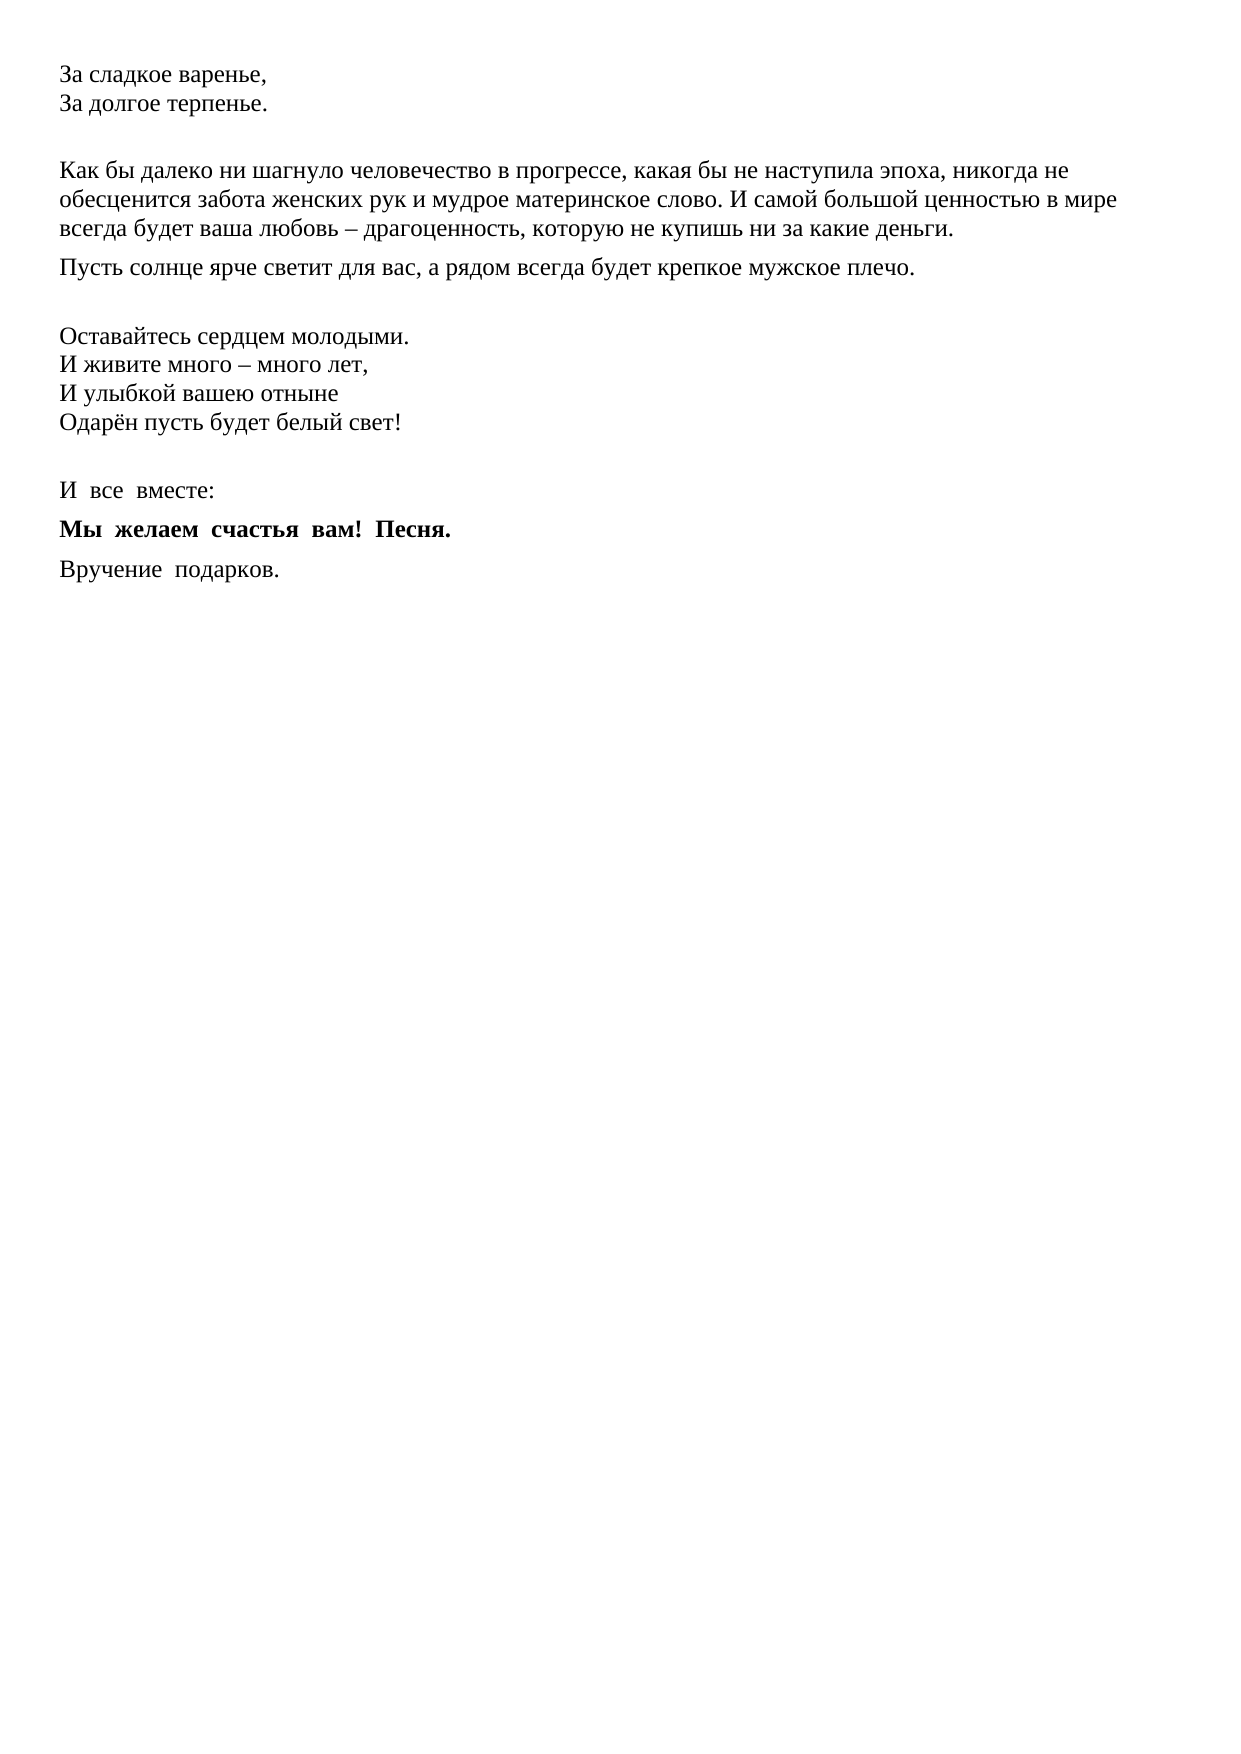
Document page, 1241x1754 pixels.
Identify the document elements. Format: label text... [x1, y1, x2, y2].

text Оставайтесь сердцем молодыми. И живите много – много лет, И улыбкой вашею отныне Одарён пусть будет белый свет! [59, 292, 1181, 464]
text И все вместе: [59, 475, 1181, 503]
text Мы желаем счастья вам! Песня. [59, 514, 1181, 543]
text Как бы далеко ни шагнуло человечество в прогрессе, какая бы не наступила эпоха, никогда не обесценится забота женских рук и мудрое материнское слово. И самой большой ценностью в мире всегда будет ваша любовь – драгоценность, которую не купишь ни за какие деньги. [59, 155, 1181, 242]
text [59, 59, 1181, 144]
text Вручение подарков. [59, 554, 1181, 583]
text Пусть солнце ярче светит для вас, а рядом всегда будет крепкое мужское плечо. [59, 252, 1181, 281]
